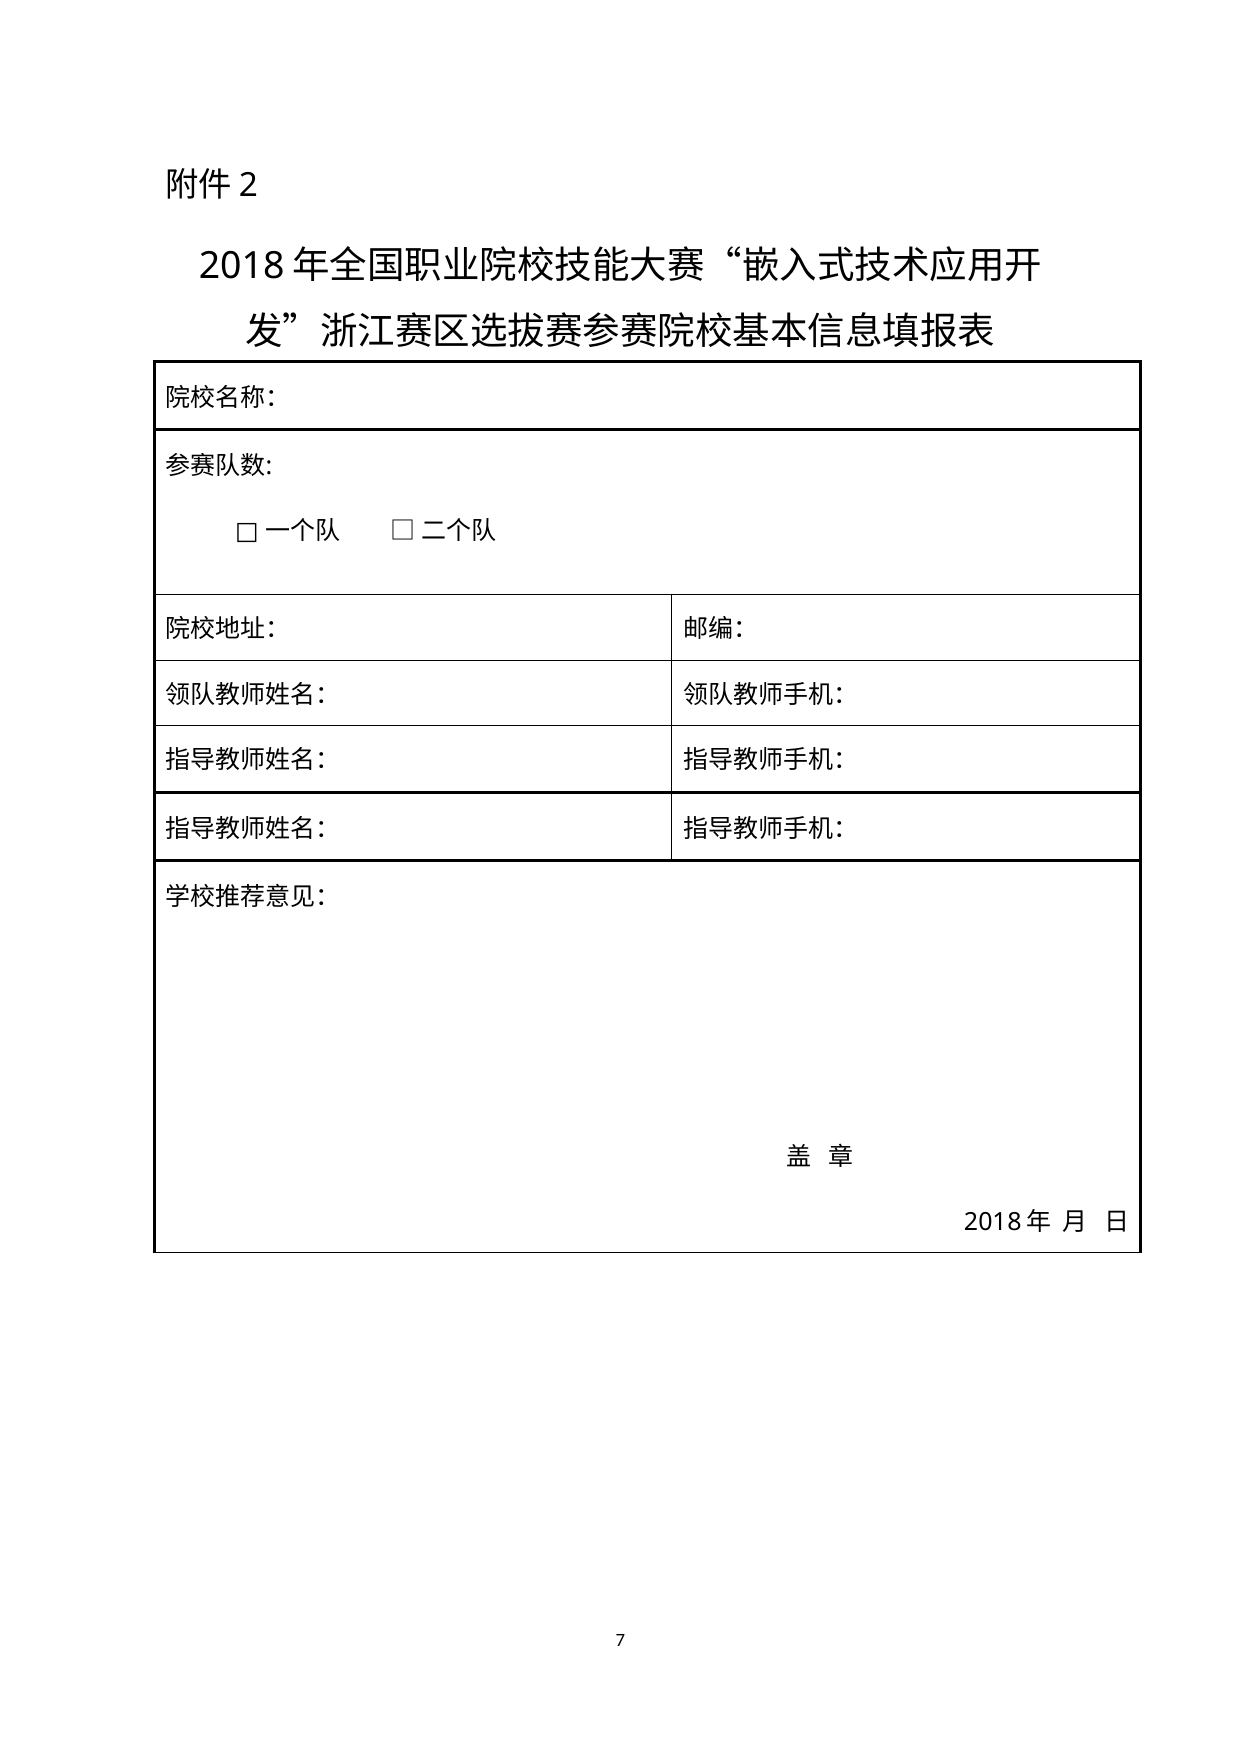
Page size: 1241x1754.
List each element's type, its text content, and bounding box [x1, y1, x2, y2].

table_header 院校名称： [156, 363, 1139, 428]
table_cell 指导教师姓名： [156, 794, 671, 859]
table_cell 领队教师姓名： [156, 661, 671, 725]
table_cell 指导教师手机： [672, 726, 1139, 791]
table_cell 参赛队数: □ 一个队 □ 二个队 [156, 431, 1139, 594]
table_cell 学校推荐意见： 盖 章 2018年 月 日 [156, 862, 1139, 1252]
table_cell 领队教师手机： [672, 661, 1139, 725]
table_cell 指导教师姓名： [156, 726, 671, 791]
table_cell 指导教师手机： [672, 794, 1139, 859]
table_cell 邮编： [672, 595, 1139, 659]
text 2018年全国职业院校技能大赛“嵌入式技术应用开发”浙江赛区选拔赛参赛院校基本信息填报表 [165, 230, 1075, 360]
table_cell 院校地址： [156, 595, 671, 659]
text 附件2 [165, 158, 1075, 206]
